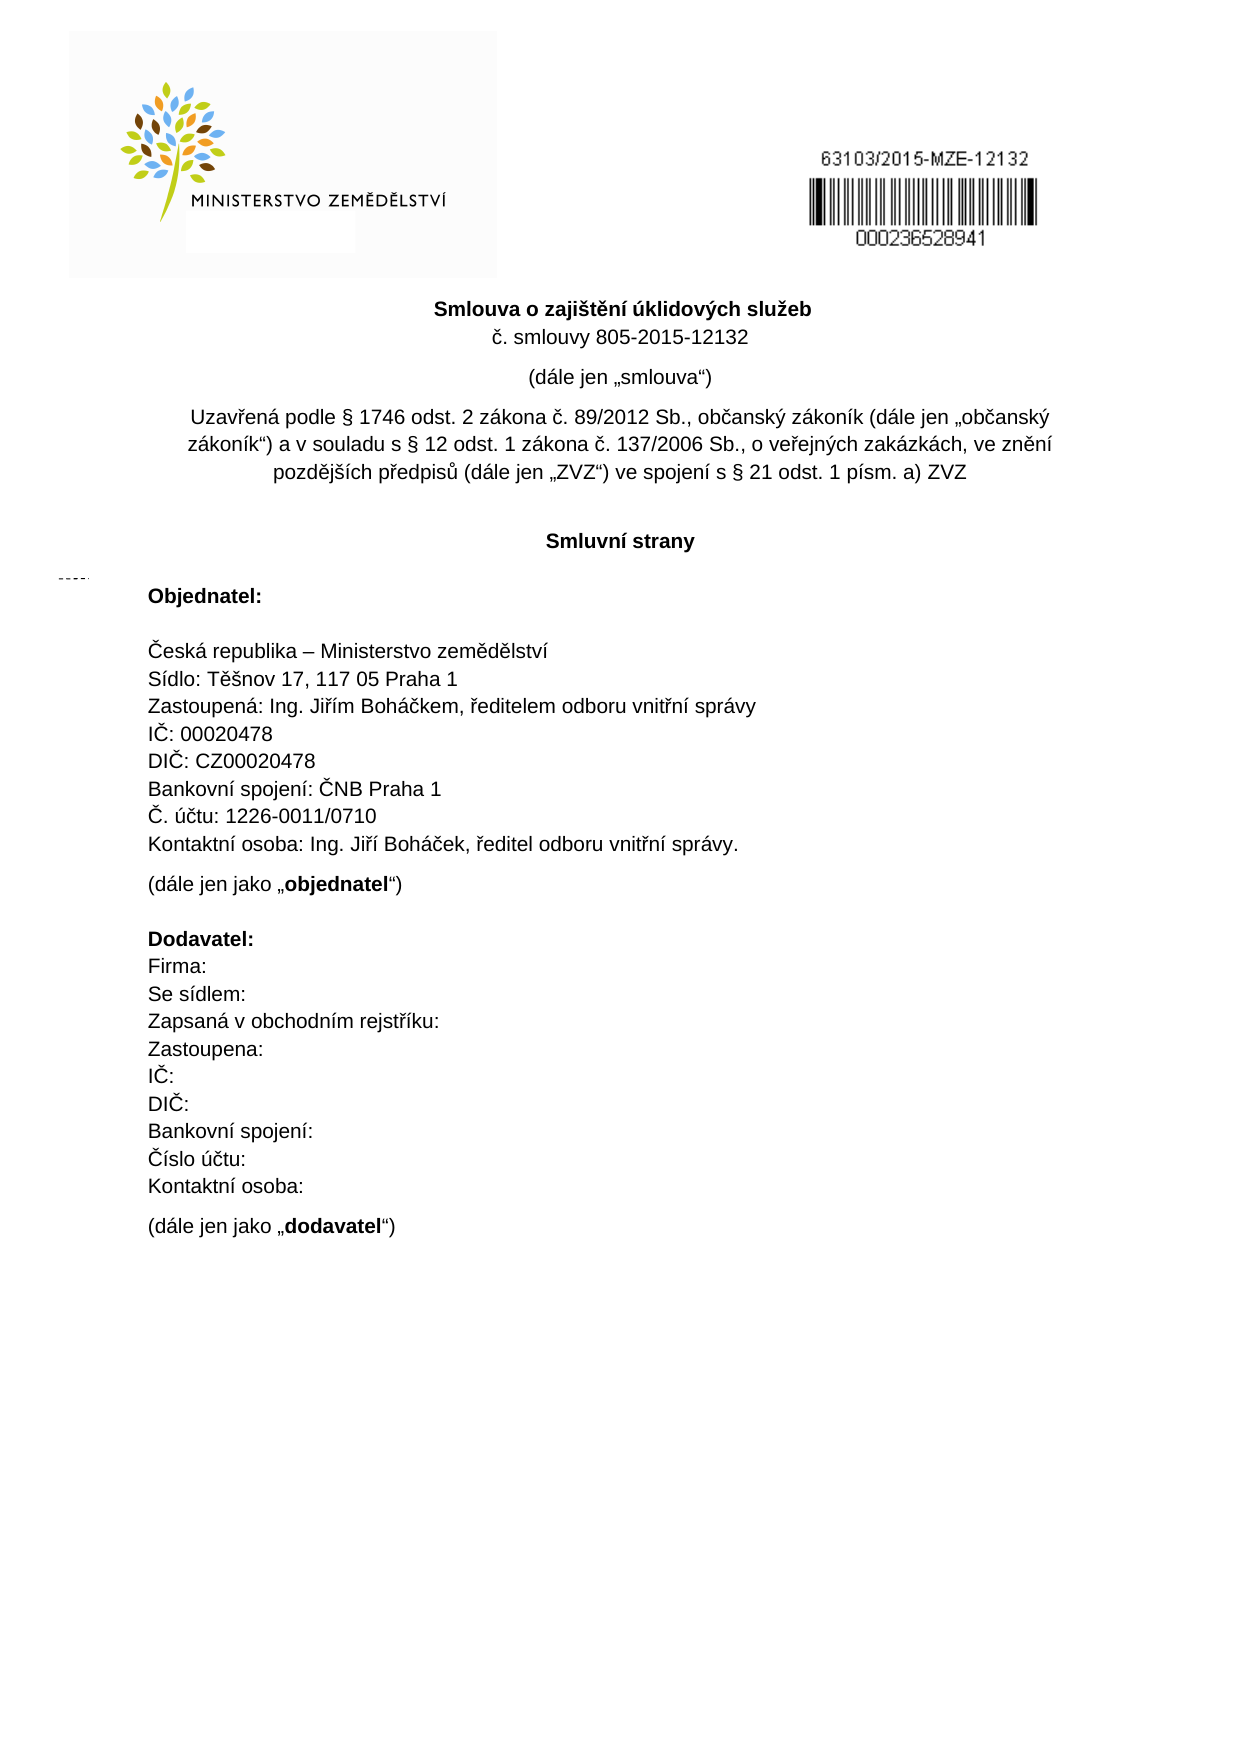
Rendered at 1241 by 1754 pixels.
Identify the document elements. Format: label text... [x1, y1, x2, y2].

text Smluvní strany [148, 529, 1092, 553]
text č. smlouvy 805-2015-12132 [148, 325, 1092, 349]
text Česká republika – Ministerstvo zemědělství [148, 639, 1092, 663]
text Č. účtu: 1226-0011/0710 [148, 804, 1092, 828]
text Zapsaná v obchodním rejstříku: [148, 1009, 1092, 1033]
text Firma: [148, 954, 1092, 978]
text Zastoupená: Ing. Jiřím Boháčkem, ředitelem odboru vnitřní správy [148, 694, 1092, 718]
text Bankovní spojení: [148, 1119, 1092, 1143]
text Kontaktní osoba: [148, 1174, 1092, 1198]
text Smlouva o zajištění úklidových služeb [148, 297, 1092, 321]
text (dále jen „smlouva“) [148, 365, 1092, 389]
text IČ: 00020478 [148, 721, 1092, 745]
text Číslo účtu: [148, 1146, 1092, 1170]
text Objednatel: [148, 584, 1092, 608]
text DIČ: CZ00020478 [148, 749, 1092, 773]
text Zastoupena: [148, 1036, 1092, 1060]
text (dále jen jako „objednatel“) [148, 871, 1092, 895]
text Uzavřená podle § 1746 odst. 2 zákona č. 89/2012 Sb., občanský zákoník (dále jen „občanský zákoník“) a v souladu s § 12 odst. 1 zákona č. 137/2006 Sb., o veřejných zakázkách, ve znění pozdějších předpisů (dále jen „ZVZ“) ve spojení s § 21 odst. 1 písm. a) ZVZ [148, 405, 1092, 484]
picture [755, 147, 1092, 257]
text DIČ: [148, 1091, 1092, 1115]
text Sídlo: Těšnov 17, 117 05 Praha 1 [148, 666, 1092, 690]
text Kontaktní osoba: Ing. Jiří Boháček, ředitel odboru vnitřní správy. [148, 831, 1092, 855]
text (dále jen jako „dodavatel“) [148, 1214, 1092, 1238]
text Bankovní spojení: ČNB Praha 1 [148, 776, 1092, 800]
text Dodavatel: [148, 926, 1092, 950]
picture [69, 31, 497, 278]
text Se sídlem: [148, 981, 1092, 1005]
text IČ: [148, 1064, 1092, 1088]
